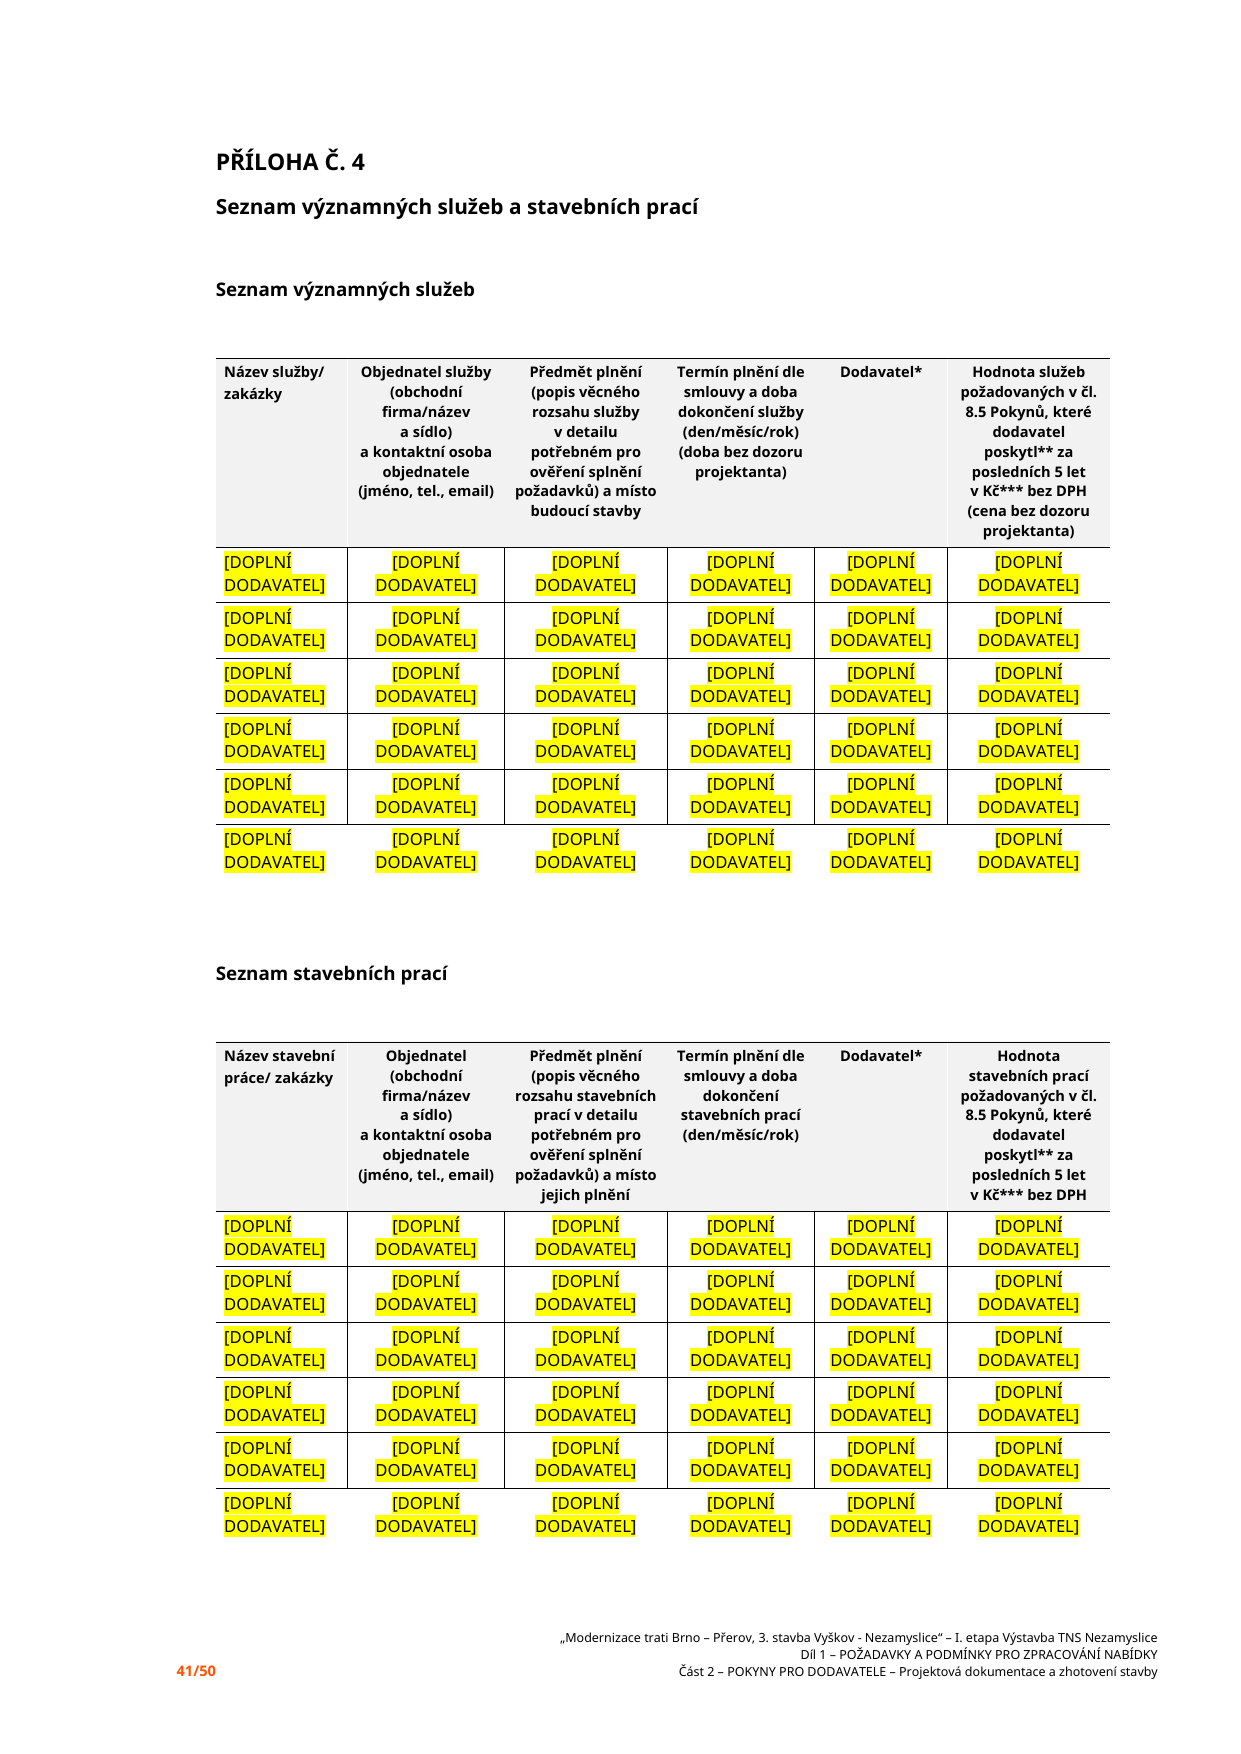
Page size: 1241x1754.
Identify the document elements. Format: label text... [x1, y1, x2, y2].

table_cell [DOPLNÍ DODAVATEL] [667, 1489, 814, 1543]
table_cell [DOPLNÍ DODAVATEL] [216, 548, 347, 602]
table_cell [DOPLNÍ DODAVATEL] [504, 1489, 667, 1543]
table_cell [DOPLNÍ DODAVATEL] [348, 1378, 504, 1432]
table_cell [DOPLNÍ DODAVATEL] [505, 603, 667, 658]
table_cell [DOPLNÍ DODAVATEL] [948, 1323, 1110, 1377]
text Seznam významných služeb a stavebních prací [216, 192, 1122, 221]
table_cell [DOPLNÍ DODAVATEL] [948, 714, 1110, 768]
table_cell [DOPLNÍ DODAVATEL] [505, 1212, 667, 1266]
text Seznam významných služeb [216, 277, 1122, 302]
table_cell [DOPLNÍ DODAVATEL] [348, 1212, 504, 1266]
table_cell [DOPLNÍ DODAVATEL] [668, 1212, 814, 1266]
table_cell [DOPLNÍ DODAVATEL] [216, 770, 347, 824]
table_header Termín plnění dle smlouvy a doba dokončení stavebních prací (den/měsíc/rok) [667, 1043, 814, 1211]
table_cell [DOPLNÍ DODAVATEL] [948, 1378, 1110, 1432]
table_cell [DOPLNÍ DODAVATEL] [668, 714, 814, 768]
table_cell [DOPLNÍ DODAVATEL] [348, 603, 504, 658]
table_cell [DOPLNÍ DODAVATEL] [948, 1433, 1110, 1488]
table_cell [DOPLNÍ DODAVATEL] [815, 1378, 947, 1432]
table_cell [DOPLNÍ DODAVATEL] [216, 1433, 347, 1488]
table_cell [DOPLNÍ DODAVATEL] [505, 770, 667, 824]
table_cell [DOPLNÍ DODAVATEL] [216, 1489, 347, 1543]
table_cell [DOPLNÍ DODAVATEL] [948, 1267, 1110, 1321]
table_cell [DOPLNÍ DODAVATEL] [814, 825, 947, 879]
table_cell [DOPLNÍ DODAVATEL] [815, 1433, 947, 1488]
table_cell [DOPLNÍ DODAVATEL] [668, 1433, 814, 1488]
table_cell [DOPLNÍ DODAVATEL] [815, 1323, 947, 1377]
table_cell [DOPLNÍ DODAVATEL] [668, 659, 814, 713]
table_cell [DOPLNÍ DODAVATEL] [216, 1212, 347, 1266]
table_cell [DOPLNÍ DODAVATEL] [814, 1489, 947, 1543]
table_cell [DOPLNÍ DODAVATEL] [815, 1267, 947, 1321]
table_cell [DOPLNÍ DODAVATEL] [348, 1433, 504, 1488]
table_cell [DOPLNÍ DODAVATEL] [216, 1378, 347, 1432]
table_cell [DOPLNÍ DODAVATEL] [504, 825, 667, 879]
table_cell [DOPLNÍ DODAVATEL] [948, 1489, 1110, 1543]
table_cell [DOPLNÍ DODAVATEL] [815, 1212, 947, 1266]
table_header Předmět plnění (popis věcného rozsahu služby v detailu potřebném pro ověření splnění požadavků) a místo budoucí stavby [504, 359, 667, 547]
table_cell [DOPLNÍ DODAVATEL] [216, 825, 347, 879]
text Příloha č. 4 [216, 146, 1122, 177]
text Seznam stavebních prací [216, 960, 1122, 986]
table_cell [DOPLNÍ DODAVATEL] [348, 714, 504, 768]
table_cell [DOPLNÍ DODAVATEL] [948, 825, 1110, 879]
table_cell [DOPLNÍ DODAVATEL] [348, 1323, 504, 1377]
table_cell [DOPLNÍ DODAVATEL] [668, 603, 814, 658]
table_cell [DOPLNÍ DODAVATEL] [668, 770, 814, 824]
table_cell [DOPLNÍ DODAVATEL] [348, 659, 504, 713]
table_cell [DOPLNÍ DODAVATEL] [948, 603, 1110, 658]
table_header Hodnota stavebních prací požadovaných v čl. 8.5 Pokynů, které dodavatel poskytl** za posledních 5 let v Kč*** bez DPH [948, 1043, 1110, 1211]
table_header Objednatel služby (obchodní firma/název a sídlo) a kontaktní osoba objednatele (jméno, tel., email) [348, 359, 504, 547]
table_cell [DOPLNÍ DODAVATEL] [216, 659, 347, 713]
table_header Předmět plnění (popis věcného rozsahu stavebních prací v detailu potřebném pro ověření splnění požadavků) a místo jejich plnění [504, 1043, 667, 1211]
table_cell [DOPLNÍ DODAVATEL] [815, 770, 947, 824]
table_header Název stavební práce/ zakázky [216, 1043, 347, 1211]
table_cell [DOPLNÍ DODAVATEL] [348, 1267, 504, 1321]
table_cell [DOPLNÍ DODAVATEL] [348, 548, 504, 602]
table_cell [DOPLNÍ DODAVATEL] [948, 1212, 1110, 1266]
table_header Dodavatel* [814, 1043, 947, 1211]
table_cell [DOPLNÍ DODAVATEL] [505, 659, 667, 713]
table_cell [DOPLNÍ DODAVATEL] [216, 1267, 347, 1321]
table_header Název služby/ zakázky [216, 359, 347, 547]
table_cell [DOPLNÍ DODAVATEL] [668, 1323, 814, 1377]
table_header Dodavatel* [814, 359, 947, 547]
table_header Termín plnění dle smlouvy a doba dokončení služby (den/měsíc/rok) (doba bez dozoru projektanta) [667, 359, 814, 547]
table_cell [DOPLNÍ DODAVATEL] [216, 603, 347, 658]
table_cell [DOPLNÍ DODAVATEL] [505, 548, 667, 602]
table_cell [DOPLNÍ DODAVATEL] [348, 1489, 504, 1543]
table_header Objednatel (obchodní firma/název a sídlo) a kontaktní osoba objednatele (jméno, tel., email) [348, 1043, 504, 1211]
table_cell [DOPLNÍ DODAVATEL] [948, 548, 1110, 602]
table_cell [DOPLNÍ DODAVATEL] [505, 1433, 667, 1488]
table_cell [DOPLNÍ DODAVATEL] [505, 1323, 667, 1377]
table_cell [DOPLNÍ DODAVATEL] [505, 1378, 667, 1432]
table_cell [DOPLNÍ DODAVATEL] [216, 1323, 347, 1377]
table_cell [DOPLNÍ DODAVATEL] [505, 714, 667, 768]
table_header Hodnota služeb požadovaných v čl. 8.5 Pokynů, které dodavatel poskytl** za posledních 5 let v Kč*** bez DPH (cena bez dozoru projektanta) [948, 359, 1110, 547]
table_cell [DOPLNÍ DODAVATEL] [948, 659, 1110, 713]
table_cell [DOPLNÍ DODAVATEL] [815, 714, 947, 768]
table_cell [DOPLNÍ DODAVATEL] [667, 825, 814, 879]
table_cell [DOPLNÍ DODAVATEL] [505, 1267, 667, 1321]
table_cell [DOPLNÍ DODAVATEL] [216, 714, 347, 768]
table_cell [DOPLNÍ DODAVATEL] [668, 1267, 814, 1321]
table_cell [DOPLNÍ DODAVATEL] [668, 548, 814, 602]
table_cell [DOPLNÍ DODAVATEL] [948, 770, 1110, 824]
table_cell [DOPLNÍ DODAVATEL] [348, 825, 504, 879]
table_cell [DOPLNÍ DODAVATEL] [668, 1378, 814, 1432]
table_cell [DOPLNÍ DODAVATEL] [815, 659, 947, 713]
table_cell [DOPLNÍ DODAVATEL] [815, 548, 947, 602]
table_cell [DOPLNÍ DODAVATEL] [815, 603, 947, 658]
table_cell [DOPLNÍ DODAVATEL] [348, 770, 504, 824]
